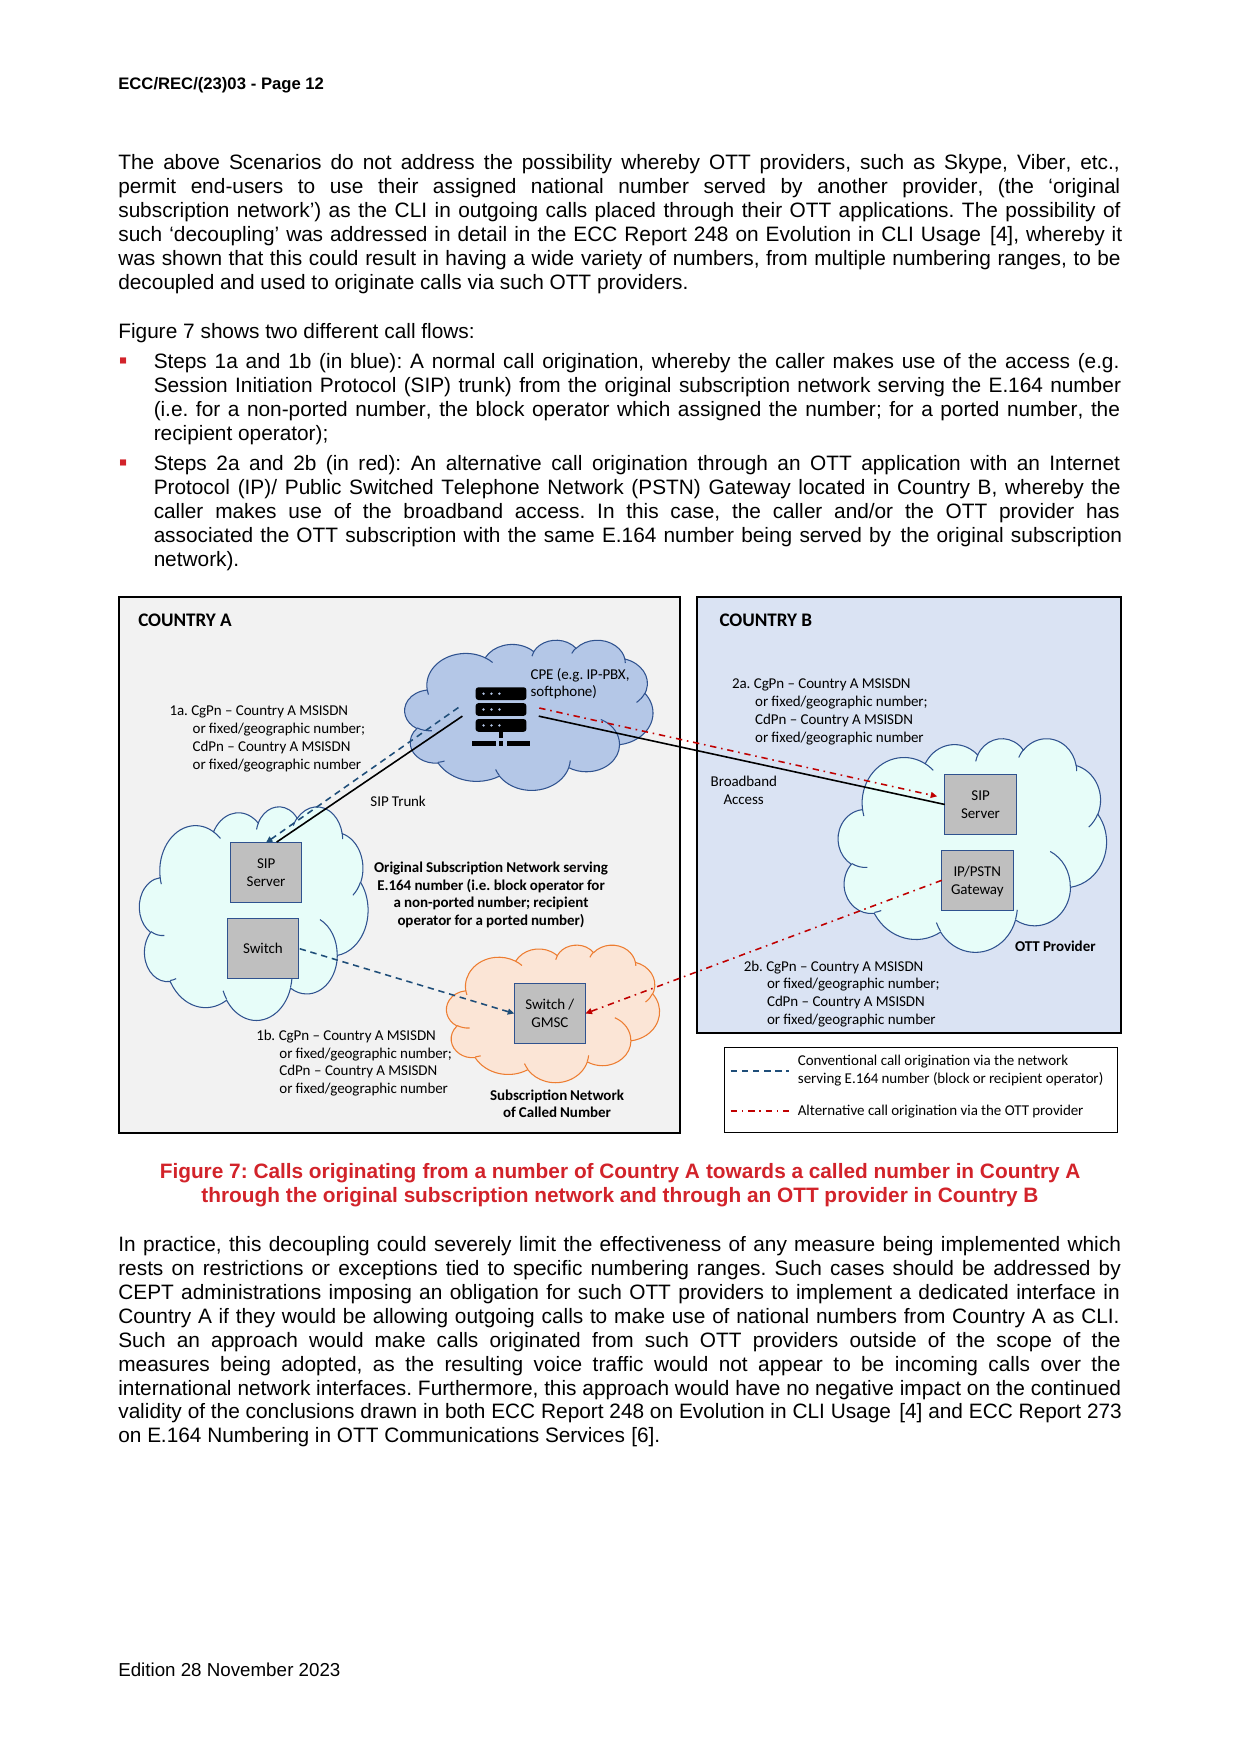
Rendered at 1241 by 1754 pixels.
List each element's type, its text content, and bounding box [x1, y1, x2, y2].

text Steps 1a and 1b (in blue): A normal call origination, whereby the caller makes use of the access (e.g. Session Initiation Protocol (SIP) trunk) from the original subscription network serving the E.164 number (i.e. for a non-ported number, the block operator which assigned the number; for a ported number, the recipient operator); [118, 349, 1122, 445]
text Figure 7 shows two different call flows: [118, 319, 1122, 343]
text In practice, this decoupling could severely limit the effectiveness of any measure being implemented which rests on restrictions or exceptions tied to specific numbering ranges. Such cases should be addressed by CEPT administrations imposing an obligation for such OTT providers to implement a dedicated interface in Country A if they would be allowing outgoing calls to make use of national numbers from Country A as CLI. Such an approach would make calls originated from such OTT providers outside of the scope of the measures being adopted, as the resulting voice traffic would not appear to be incoming calls over the international network interfaces. Furthermore, this approach would have no negative impact on the continued validity of the conclusions drawn in both ECC Report 248 on Evolution in CLI Usage [4] and ECC Report 273 on E.164 Numbering in OTT Communications Services [6]. [118, 1232, 1122, 1447]
text Figure 7: Calls originating from a number of Country A towards a called number in Country A through the original subscription network and through an OTT provider in Country B [118, 1159, 1122, 1207]
text Steps 2a and 2b (in red): An alternative call origination through an OTT application with an Internet Protocol (IP)/ Public Switched Telephone Network (PSTN) Gateway located in Country B, whereby the caller makes use of the broadband access. In this case, the caller and/or the OTT provider has associated the OTT subscription with the same E.164 number being served by the original subscription network). [118, 451, 1122, 571]
text The above Scenarios do not address the possibility whereby OTT providers, such as Skype, Viber, etc., permit end-users to use their assigned national number served by another provider, (the ‘original subscription network’) as the CLI in outgoing calls placed through their OTT applications. The possibility of such ‘decoupling’ was addressed in detail in the ECC Report 248 on Evolution in CLI Usage [4], whereby it was shown that this could result in having a wide variety of numbers, from multiple numbering ranges, to be decoupled and used to originate calls via such OTT providers. [118, 150, 1122, 294]
